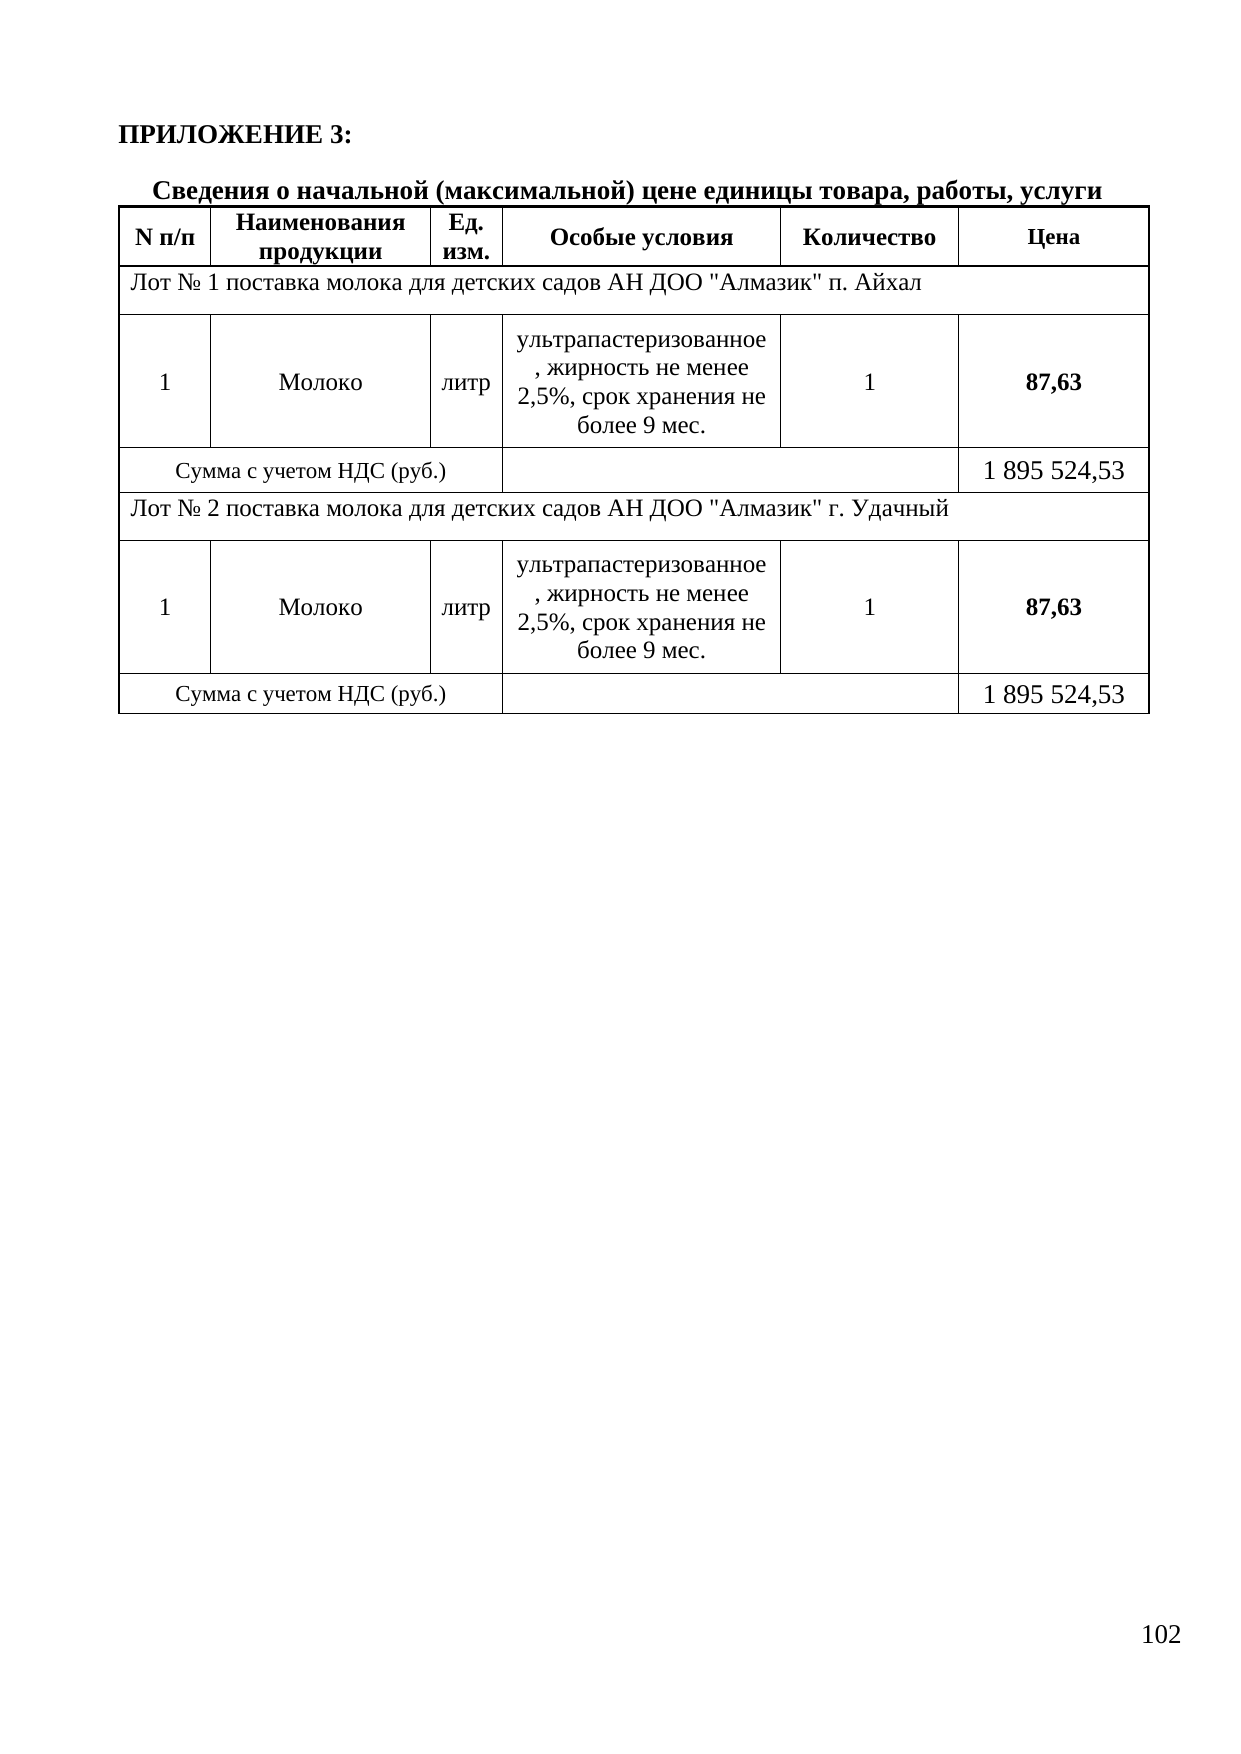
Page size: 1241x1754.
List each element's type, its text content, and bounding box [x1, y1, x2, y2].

table_cell ультрапастеризованное, жирность не менее 2,5%, срок хранения не более 9 мес. [503, 315, 780, 447]
table_cell 87,63 [959, 541, 1148, 673]
table_cell 1 [781, 315, 958, 447]
table_cell литр [431, 315, 502, 447]
table_cell Молоко [211, 315, 430, 447]
table_header Количество [781, 208, 958, 265]
table_header Особые условия [503, 208, 780, 265]
table_cell Лот № 1 поставка молока для детских садов АН ДОО "Алмазик" п. Айхал [120, 267, 1148, 314]
table_cell 1 [120, 315, 210, 447]
table_cell Молоко [211, 541, 430, 673]
table_cell [503, 448, 958, 492]
table_header Цена [959, 208, 1148, 265]
table_cell 1 [120, 541, 210, 673]
text Сведения о начальной (максимальной) цене единицы товара, работы, услуги [74, 174, 1181, 205]
text ПРИЛОЖЕНИЕ 3: [118, 118, 1181, 149]
table_cell 1 895 524,53 [959, 674, 1148, 713]
table_cell литр [431, 541, 502, 673]
table_header Ед. изм. [431, 208, 502, 265]
table_cell ультрапастеризованное, жирность не менее 2,5%, срок хранения не более 9 мес. [503, 541, 780, 673]
table_cell 1 [781, 541, 958, 673]
table_cell 1 895 524,53 [959, 448, 1148, 492]
table_cell 87,63 [959, 315, 1148, 447]
table_cell Сумма с учетом НДС (руб.) [120, 674, 502, 713]
table_cell Лот № 2 поставка молока для детских садов АН ДОО "Алмазик" г. Удачный [120, 493, 1148, 540]
table_header N п/п [120, 208, 210, 265]
table_cell [503, 674, 958, 713]
table_cell Сумма с учетом НДС (руб.) [120, 448, 502, 492]
table_header Наименования продукции [211, 208, 430, 265]
